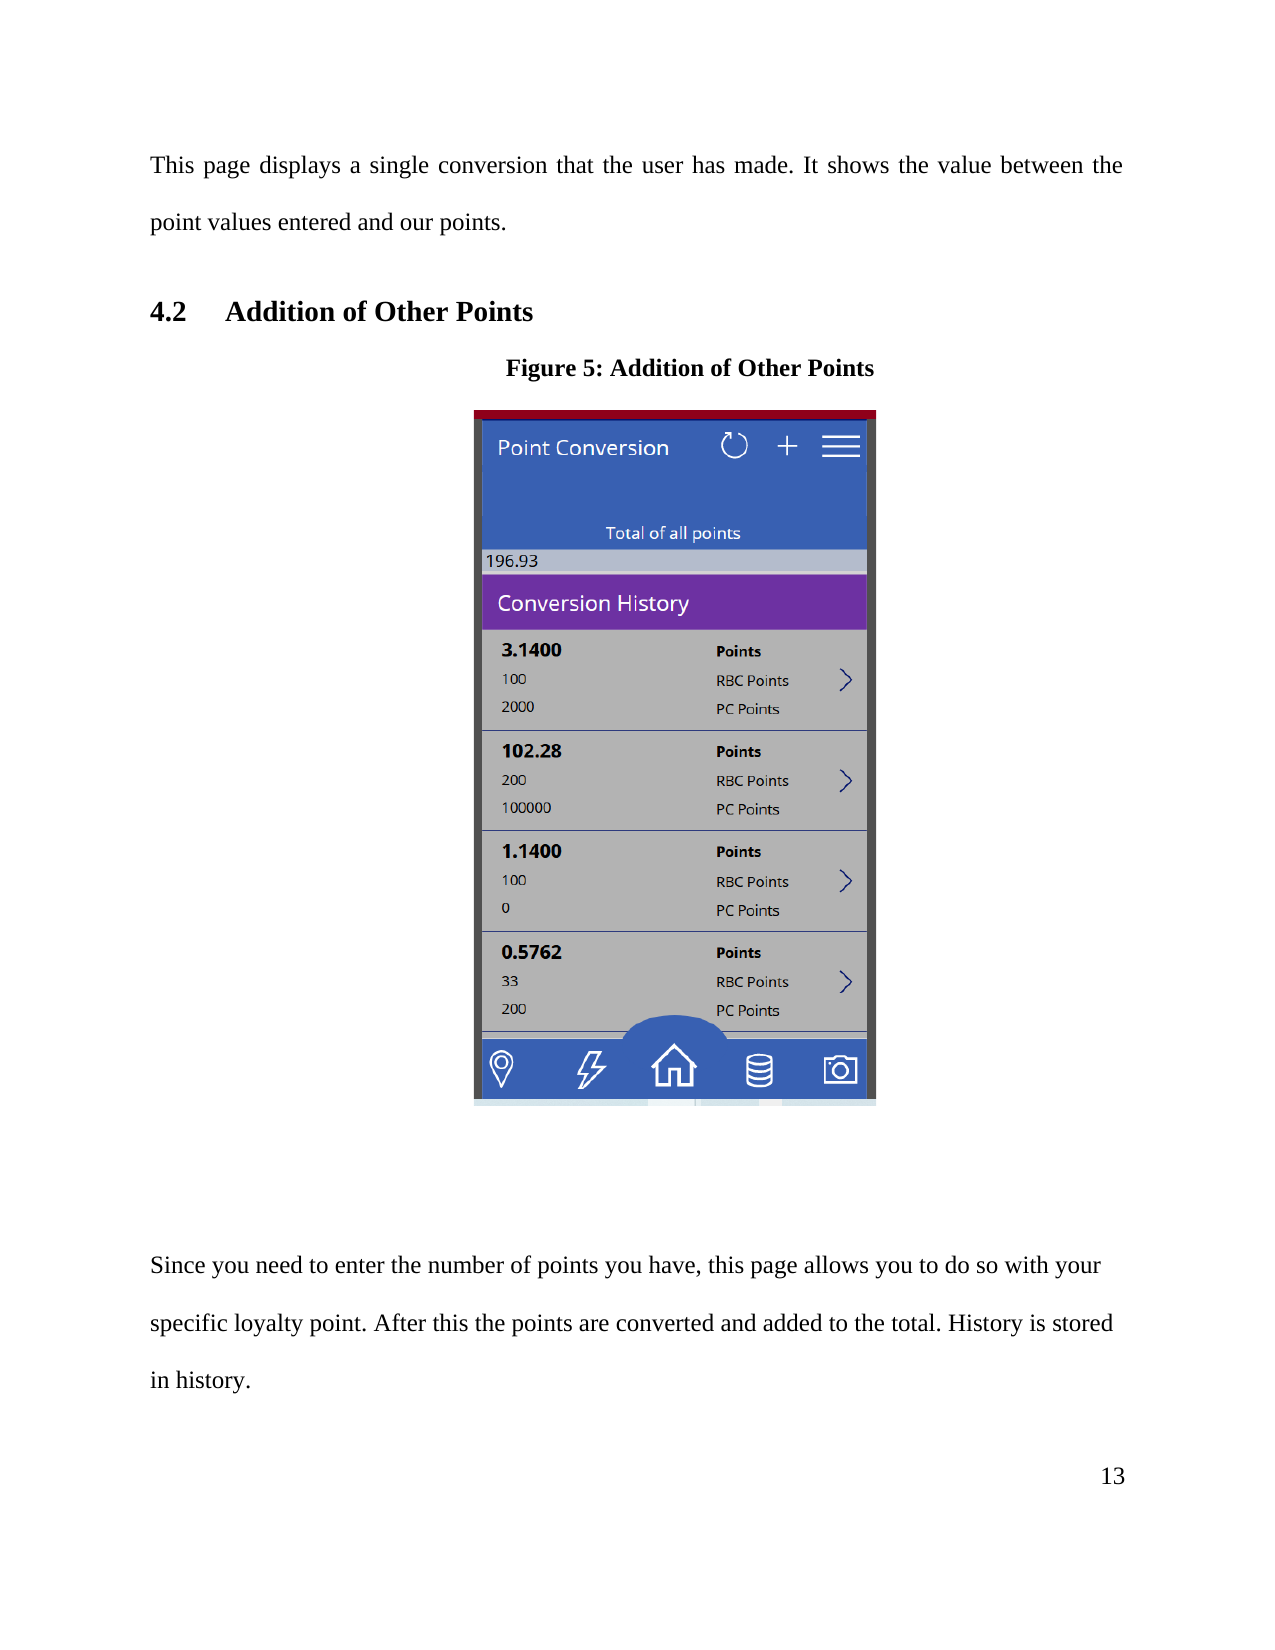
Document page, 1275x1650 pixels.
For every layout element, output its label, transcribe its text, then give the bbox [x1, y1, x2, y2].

subtitle Addition of Other Points [150, 294, 1125, 328]
text Since you need to enter the number of points you have, this page allows you to do so with your specific loyalty point. After this the points are converted and added to the total. History is stored in history. [150, 1251, 1125, 1394]
picture [473, 410, 877, 1106]
subtitle Figure 5: Addition of Other Points [506, 353, 1125, 381]
text This page displays a single conversion that the user has made. It shows the value between the point values entered and our points. [150, 150, 1125, 236]
